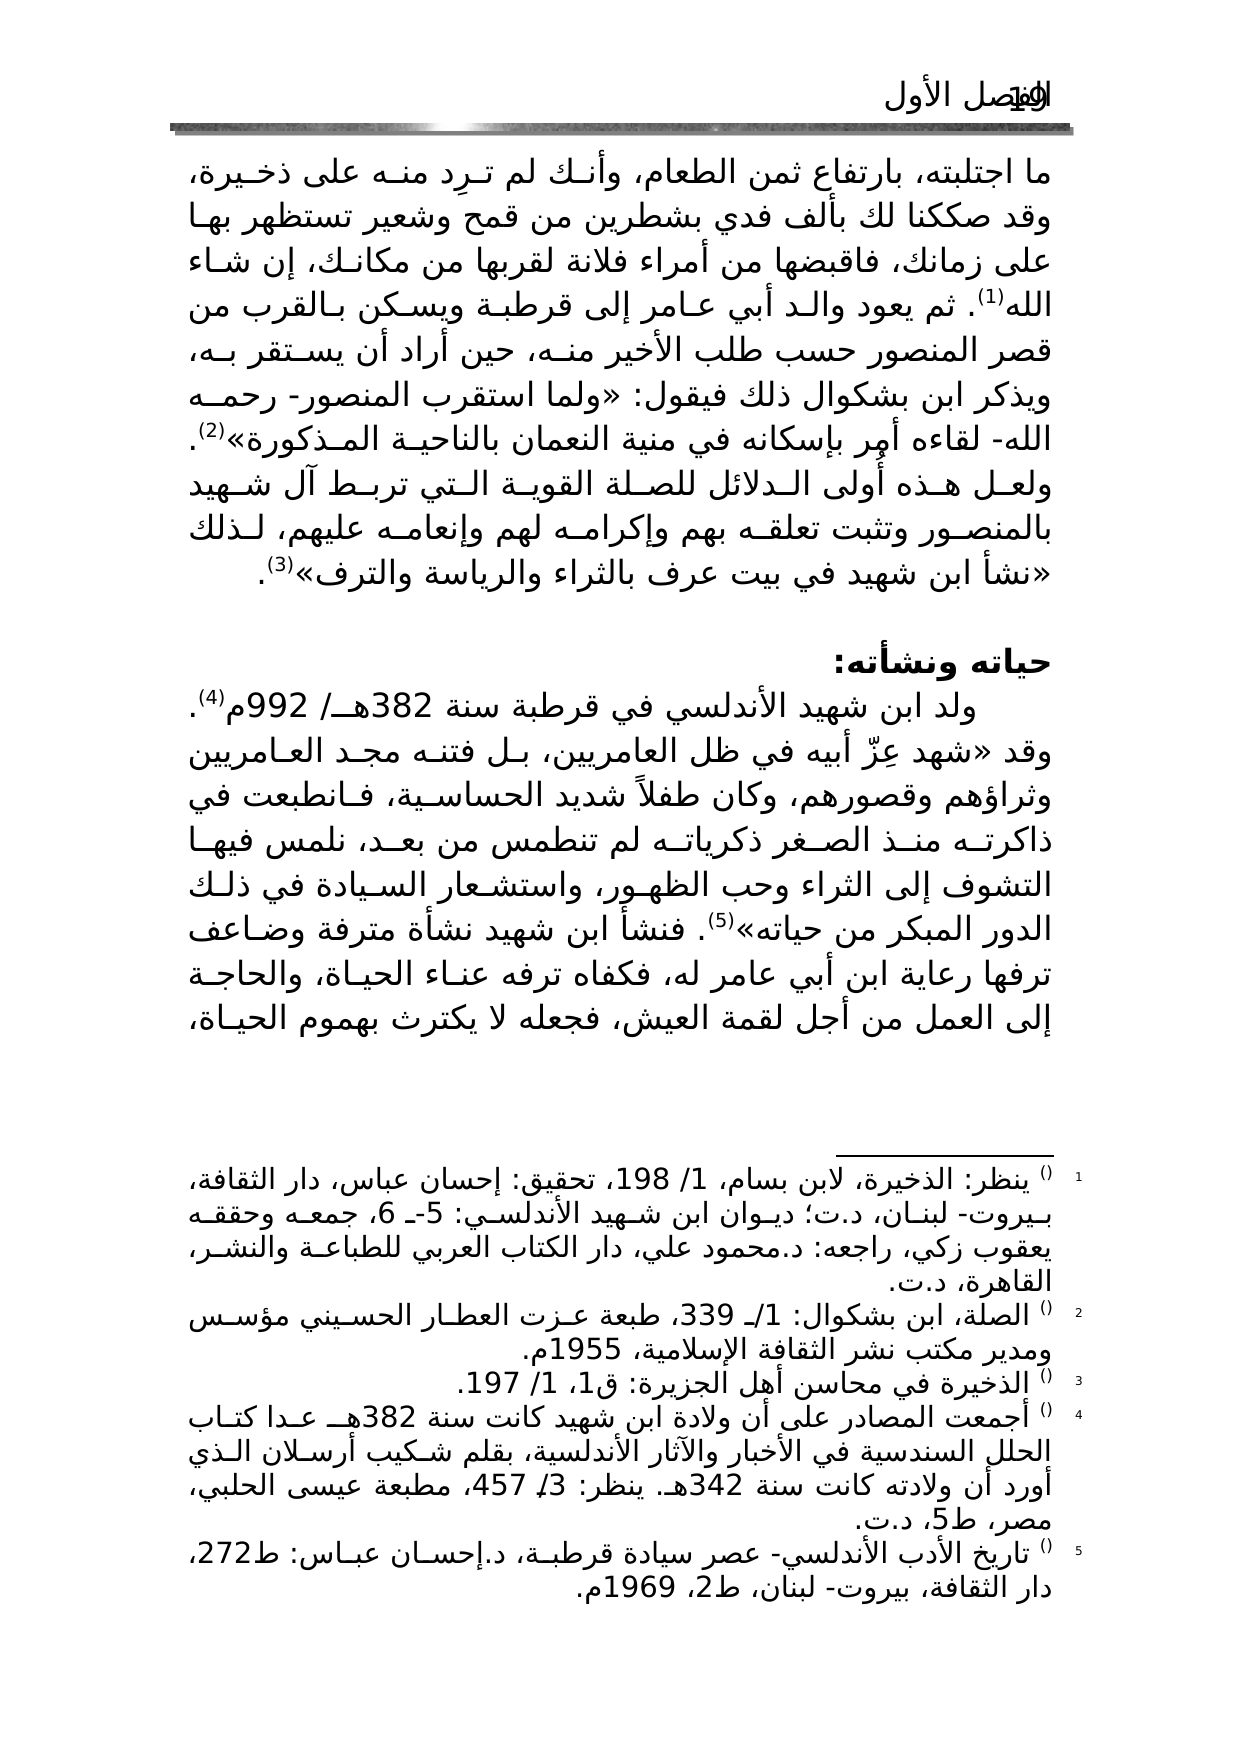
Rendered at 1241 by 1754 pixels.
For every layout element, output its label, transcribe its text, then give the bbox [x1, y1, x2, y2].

text حياته ونشأته: [187, 642, 1053, 681]
text هو أحمد بن عبد الملك بن أحمد بن عبد الملك بن عمر بن محمد بن عيسى بن شهيد، وكنيته أبو عامر، أشجعي النسب، من ولد الوضاح بن رزاح الذي كان مع الضحاك يوم المرج(). وأسرة ابن شهيد تنحدر من قبيلة أشجع المضرية، وهي أسرة شامية لاجئة استقرت في الأندلس أيام الداخل، وكان جده أحمد بن عبد الملك وزيراً للناصر وهو أول من لقب بذي الوزارتين(). وأما أبو مروان والد ابن شهيد فقد ولد في سنة 323هـ/ 935م. أي بعد أن أعلن عبد الرحمن الخلافة بست سنوات، وقد أصبح عاملاً للناصر الذي ولاه شرقي الأندلس مدة طويلة، فقد أقام المنصور أبا مروان حاكماً على الأقاليم الشرقية، بلنسية وتدمير، وضل في منصبه هذا تسعة أعوام حتى أضناه عبء المنصب، فالتمس من المنصور أن يأذن له بالتقاعد، فأذن بعد حين، فحمل معه إلى المنصور من الهدايا من الذهب والفضة يقدر بأربعمائة ألف دينار، ومن الأواني بمائة ألف دينار، ومعها خمسمائة زوج من العبيد، ومائتان من الصقالبة وكتب إلى المنصور قبلها يخبره بذلك، ولكن المنصور لم يقبل الهدية قائلاً: لو أردنا أخذَ ما أعطيناك ما قَدِمناك، ونحن نخاف أن تستصفي نفقتك ما استقته، وتأتي على ما اجتلبته، بارتفاع ثمن الطعام، وأنك لم ترِد منه على ذخيرة، وقد صككنا لك بألف فدي بشطرين من قمح وشعير تستظهر بها على زمانك، فاقبضها من أمراء فلانة لقربها من مكانك، إن شاء الله(). ثم يعود والد أبي عامر إلى قرطبة ويسكن بالقرب من قصر المنصور حسب طلب الأخير منه، حين أراد أن يستقر به، ويذكر ابن بشكوال ذلك فيقول: «ولما استقرب المنصور- رحمه الله- لقاءه أمر بإسكانه في منية النعمان بالناحية المذكورة»(). ولعل هذه أُولى الدلائل للصلة القوية التي تربط آل شهيد بالمنصور وتثبت تعلقه بهم وإكرامه لهم وإنعامه عليهم، لذلك «نشأ ابن شهيد في بيت عرف بالثراء والرياسة والترف»(). [187, 152, 1053, 592]
text ولد ابن شهيد الأندلسي في قرطبة سنة 382هـ/ 992م(). وقد «شهد عِزّ أبيه في ظل العامريين، بل فتنه مجد العامريين وثراؤهم وقصورهم، وكان طفلاً شديد الحساسية، فانطبعت في ذاكرته منذ الصغر ذكرياته لم تنطمس من بعد، نلمس فيها التشوف إلى الثراء وحب الظهور، واستشعار السيادة في ذلك الدور المبكر من حياته»(). فنشأ ابن شهيد نشأة مترفة وضاعف ترفها رعاية ابن أبي عامر له، فكفاه ترفه عناء الحياة، والحاجة إلى العمل من أجل لقمة العيش، فجعله لا يكترث بهموم الحياة، «فقد أغناه ثراؤه عن طلب الرزق، ووجد من الوقت ما أتاح لهُ إشباع ميله إلى الأدب»(). [187, 687, 1053, 1038]
